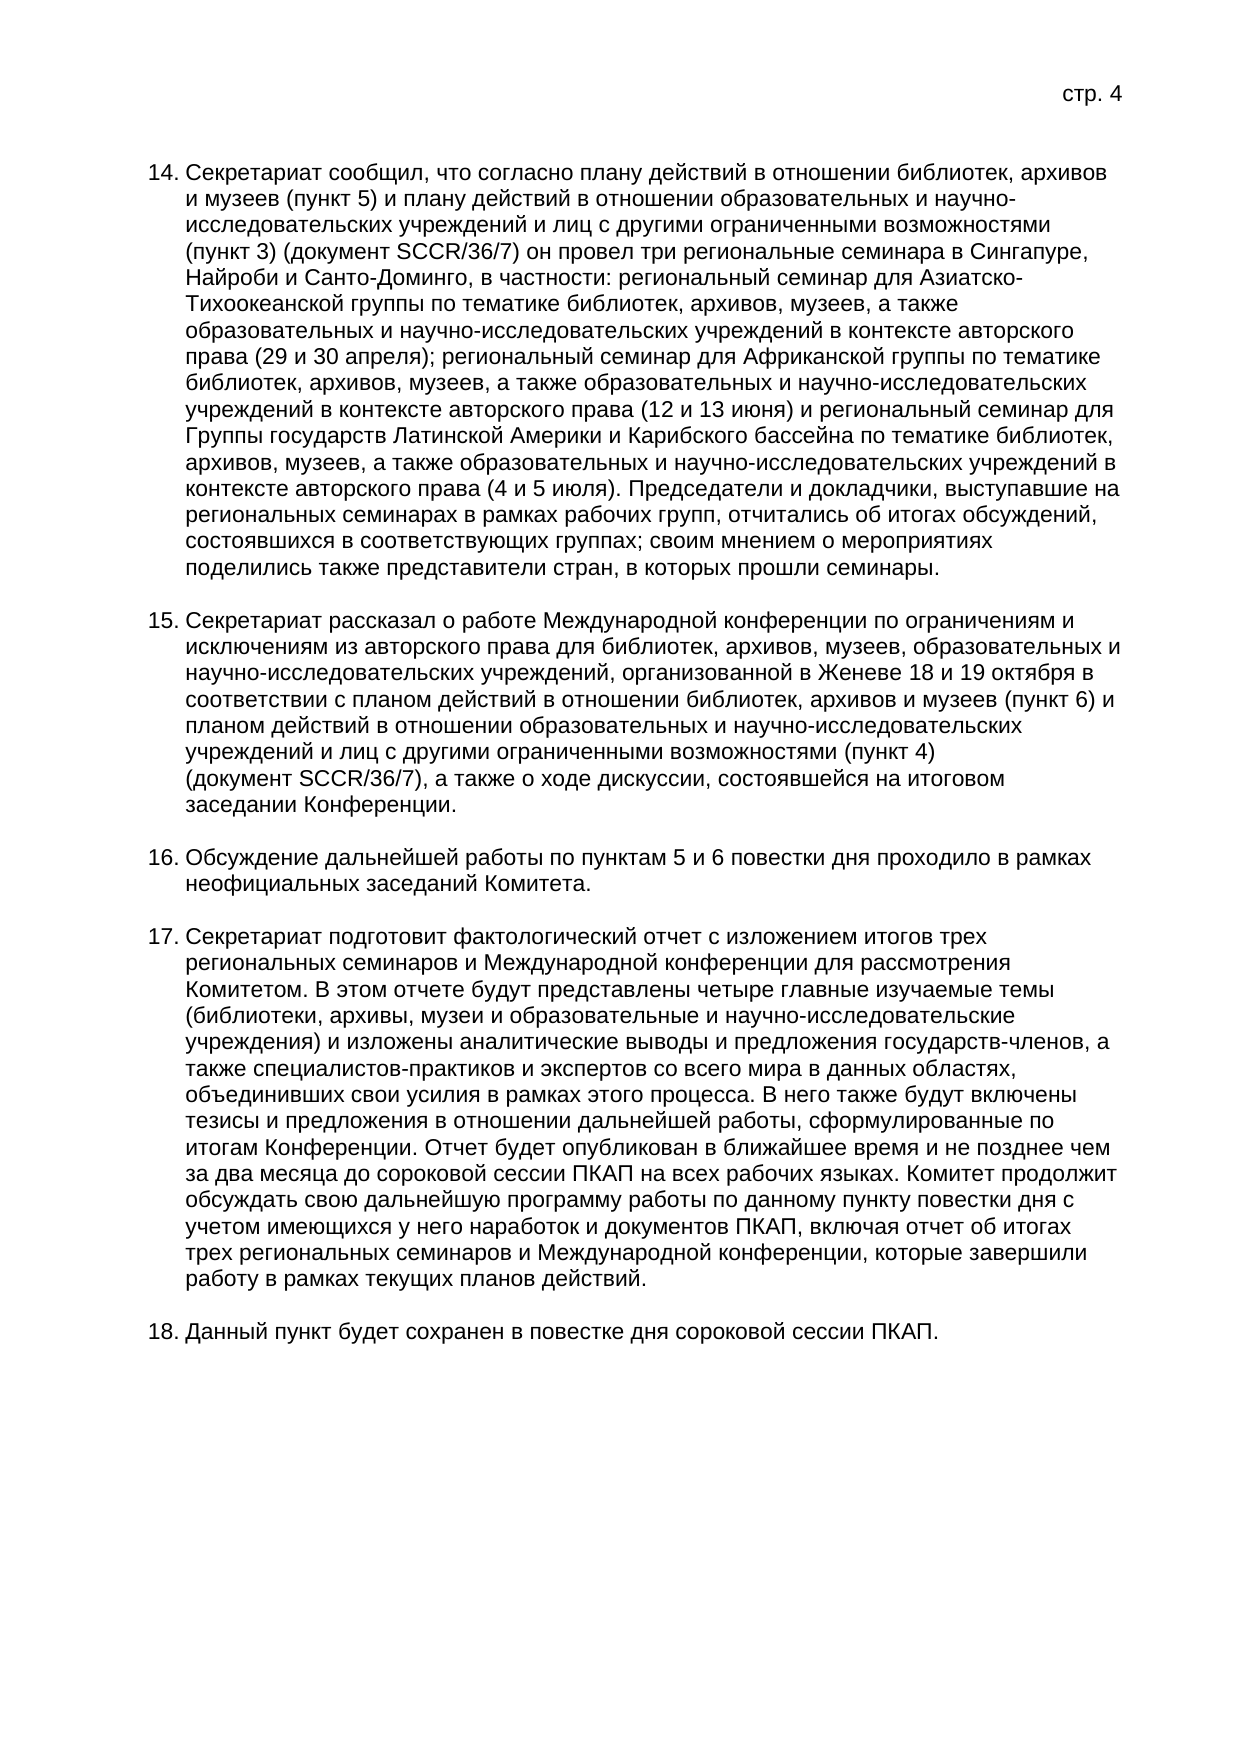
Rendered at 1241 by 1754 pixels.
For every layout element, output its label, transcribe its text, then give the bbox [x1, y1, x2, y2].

list Данный пункт будет сохранен в повестке дня сороковой сессии ПКАП. [148, 1318, 1122, 1344]
list Обсуждение дальнейшей работы по пунктам 5 и 6 повестки дня проходило в рамках неофициальных заседаний Комитета. [148, 844, 1122, 896]
list Секретариат подготовит фактологический отчет с изложением итогов трех региональных семинаров и Международной конференции для рассмотрения Комитетом. В этом отчете будут представлены четыре главные изучаемые темы (библиотеки, архивы, музеи и образовательные и научно-исследовательские учреждения) и изложены аналитические выводы и предложения государств-членов, а также специалистов-практиков и экспертов со всего мира в данных областях, объединивших свои усилия в рамках этого процесса. В него также будут включены тезисы и предложения в отношении дальнейшей работы, сформулированные по итогам Конференции. Отчет будет опубликован в ближайшее время и не позднее чем за два месяца до сороковой сессии ПКАП на всех рабочих языках. Комитет продолжит обсуждать свою дальнейшую программу работы по данному пункту повестки дня с учетом имеющихся у него наработок и документов ПКАП, включая отчет об итогах трех региональных семинаров и Международной конференции, которые завершили работу в рамках текущих планов действий. [148, 923, 1122, 1292]
list Секретариат сообщил, что согласно плану действий в отношении библиотек, архивов и музеев (пункт 5) и плану действий в отношении образовательных и научно-исследовательских учреждений и лиц с другими ограниченными возможностями (пункт 3) (документ SCCR/36/7) он провел три региональные семинара в Сингапуре, Найроби и Санто-Доминго, в частности: региональный семинар для Азиатско-Тихоокеанской группы по тематике библиотек, архивов, музеев, а также образовательных и научно-исследовательских учреждений в контексте авторского права (29 и 30 апреля); региональный семинар для Африканской группы по тематике библиотек, архивов, музеев, а также образовательных и научно-исследовательских учреждений в контексте авторского права (12 и 13 июня) и региональный семинар для Группы государств Латинской Америки и Карибского бассейна по тематике библиотек, архивов, музеев, а также образовательных и научно-исследовательских учреждений в контексте авторского права (4 и 5 июля). Председатели и докладчики, выступавшие на региональных семинарах в рамках рабочих групп, отчитались об итогах обсуждений, состоявшихся в соответствующих группах; своим мнением о мероприятиях поделились также представители стран, в которых прошли семинары. [148, 158, 1122, 580]
list Секретариат рассказал о работе Международной конференции по ограничениям и исключениям из авторского права для библиотек, архивов, музеев, образовательных и научно-исследовательских учреждений, организованной в Женеве 18 и 19 октября в соответствии с планом действий в отношении библиотек, архивов и музеев (пункт 6) и планом действий в отношении образовательных и научно-исследовательских учреждений и лиц с другими ограниченными возможностями (пункт 4) (документ SCCR/36/7), а также о ходе дискуссии, состоявшейся на итоговом заседании Конференции. [148, 607, 1122, 817]
